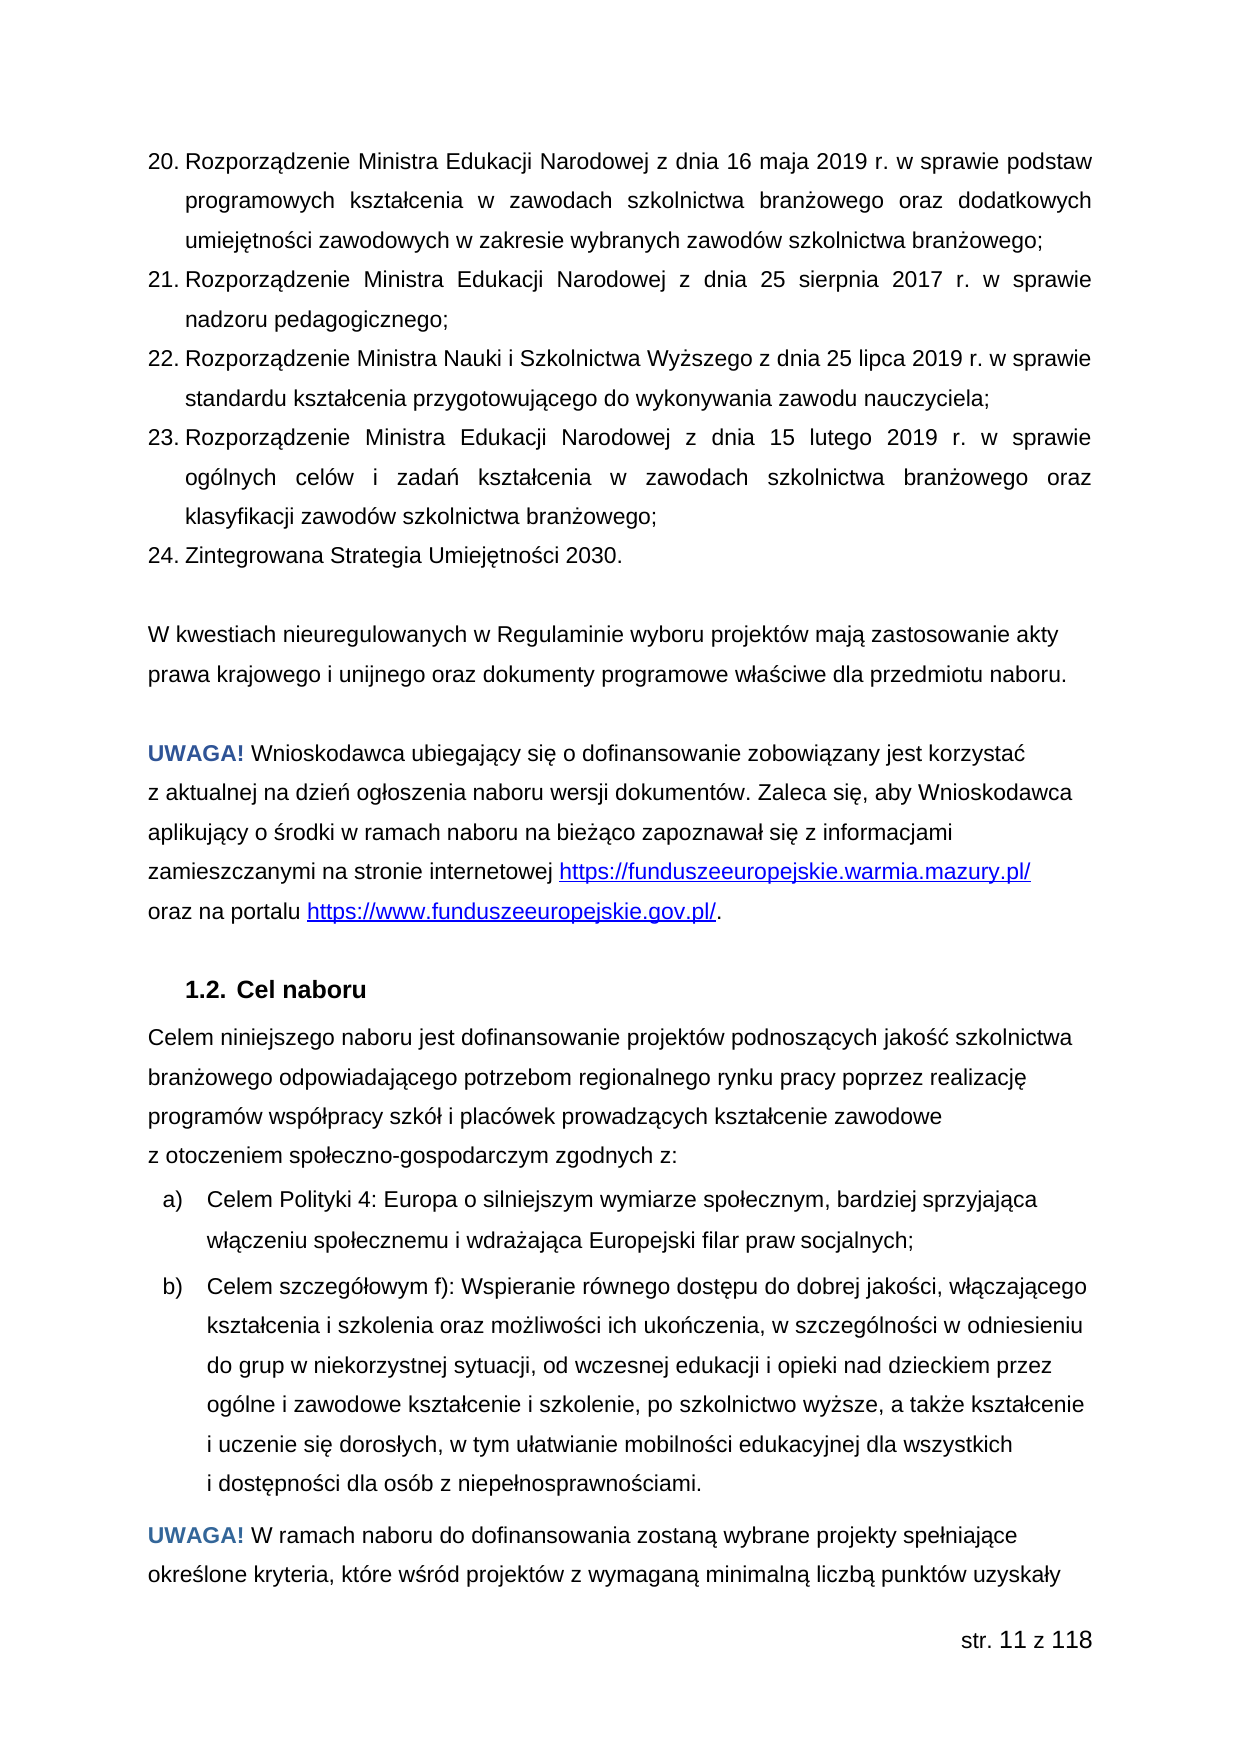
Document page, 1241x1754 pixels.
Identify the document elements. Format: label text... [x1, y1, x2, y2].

text UWAGA! Wnioskodawca ubiegający się o dofinansowanie zobowiązany jest korzystać z aktualnej na dzień ogłoszenia naboru wersji dokumentów. Zaleca się, aby Wnioskodawca aplikujący o środki w ramach naboru na bieżąco zapoznawał się z informacjami zamieszczanymi na stronie internetowej https://funduszeeuropejskie.warmia.mazury.pl/ [148, 740, 1093, 884]
list Rozporządzenie Ministra Edukacji Narodowej z dnia 25 sierpnia 2017 r. w sprawie nadzoru pedagogicznego; [148, 266, 1093, 332]
list Rozporządzenie Ministra Nauki i Szkolnictwa Wyższego z dnia 25 lipca 2019 r. w sprawie standardu kształcenia przygotowującego do wykonywania zawodu nauczyciela; [148, 345, 1093, 411]
list Zintegrowana Strategia Umiejętności 2030. [148, 542, 1093, 569]
text Cel naboru [185, 975, 1093, 1003]
text W kwestiach nieuregulowanych w Regulaminie wyboru projektów mają zastosowanie akty prawa krajowego i unijnego oraz dokumenty programowe właściwe dla przedmiotu naboru. [148, 621, 1093, 687]
list Rozporządzenie Ministra Edukacji Narodowej z dnia 15 lutego 2019 r. w sprawie ogólnych celów i zadań kształcenia w zawodach szkolnictwa branżowego oraz klasyfikacji zawodów szkolnictwa branżowego; [148, 424, 1093, 529]
list Rozporządzenie Ministra Edukacji Narodowej z dnia 16 maja 2019 r. w sprawie podstaw programowych kształcenia w zawodach szkolnictwa branżowego oraz dodatkowych umiejętności zawodowych w zakresie wybranych zawodów szkolnictwa branżowego; [148, 148, 1093, 253]
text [148, 1522, 1093, 1588]
list oraz na portalu https://www.funduszeeuropejskie.gov.pl/. [148, 898, 1093, 924]
text Celem niniejszego naboru jest dofinansowanie projektów podnoszących jakość szkolnictwa branżowego odpowiadającego potrzebom regionalnego rynku pracy poprzez realizację programów współpracy szkół i placówek prowadzących kształcenie zawodowe z otoczeniem społeczno-gospodarczym zgodnych z: [148, 1024, 1093, 1169]
list Celem szczegółowym f): Wspieranie równego dostępu do dobrej jakości, włączającego kształcenia i szkolenia oraz możliwości ich ukończenia, w szczególności w odniesieniu do grup w niekorzystnej sytuacji, od wczesnej edukacji i opieki nad dzieckiem przez ogólne i zawodowe kształcenie i szkolenie, po szkolnictwo wyższe, a także kształcenie i uczenie się dorosłych, w tym ułatwianie mobilności edukacyjnej dla wszystkich i dostępności dla osób z niepełnosprawnościami. [162, 1273, 1093, 1496]
list Celem Polityki 4: Europa o silniejszym wymiarze społecznym, bardziej sprzyjająca włączeniu społecznemu i wdrażająca Europejski filar praw socjalnych; [162, 1186, 1093, 1254]
